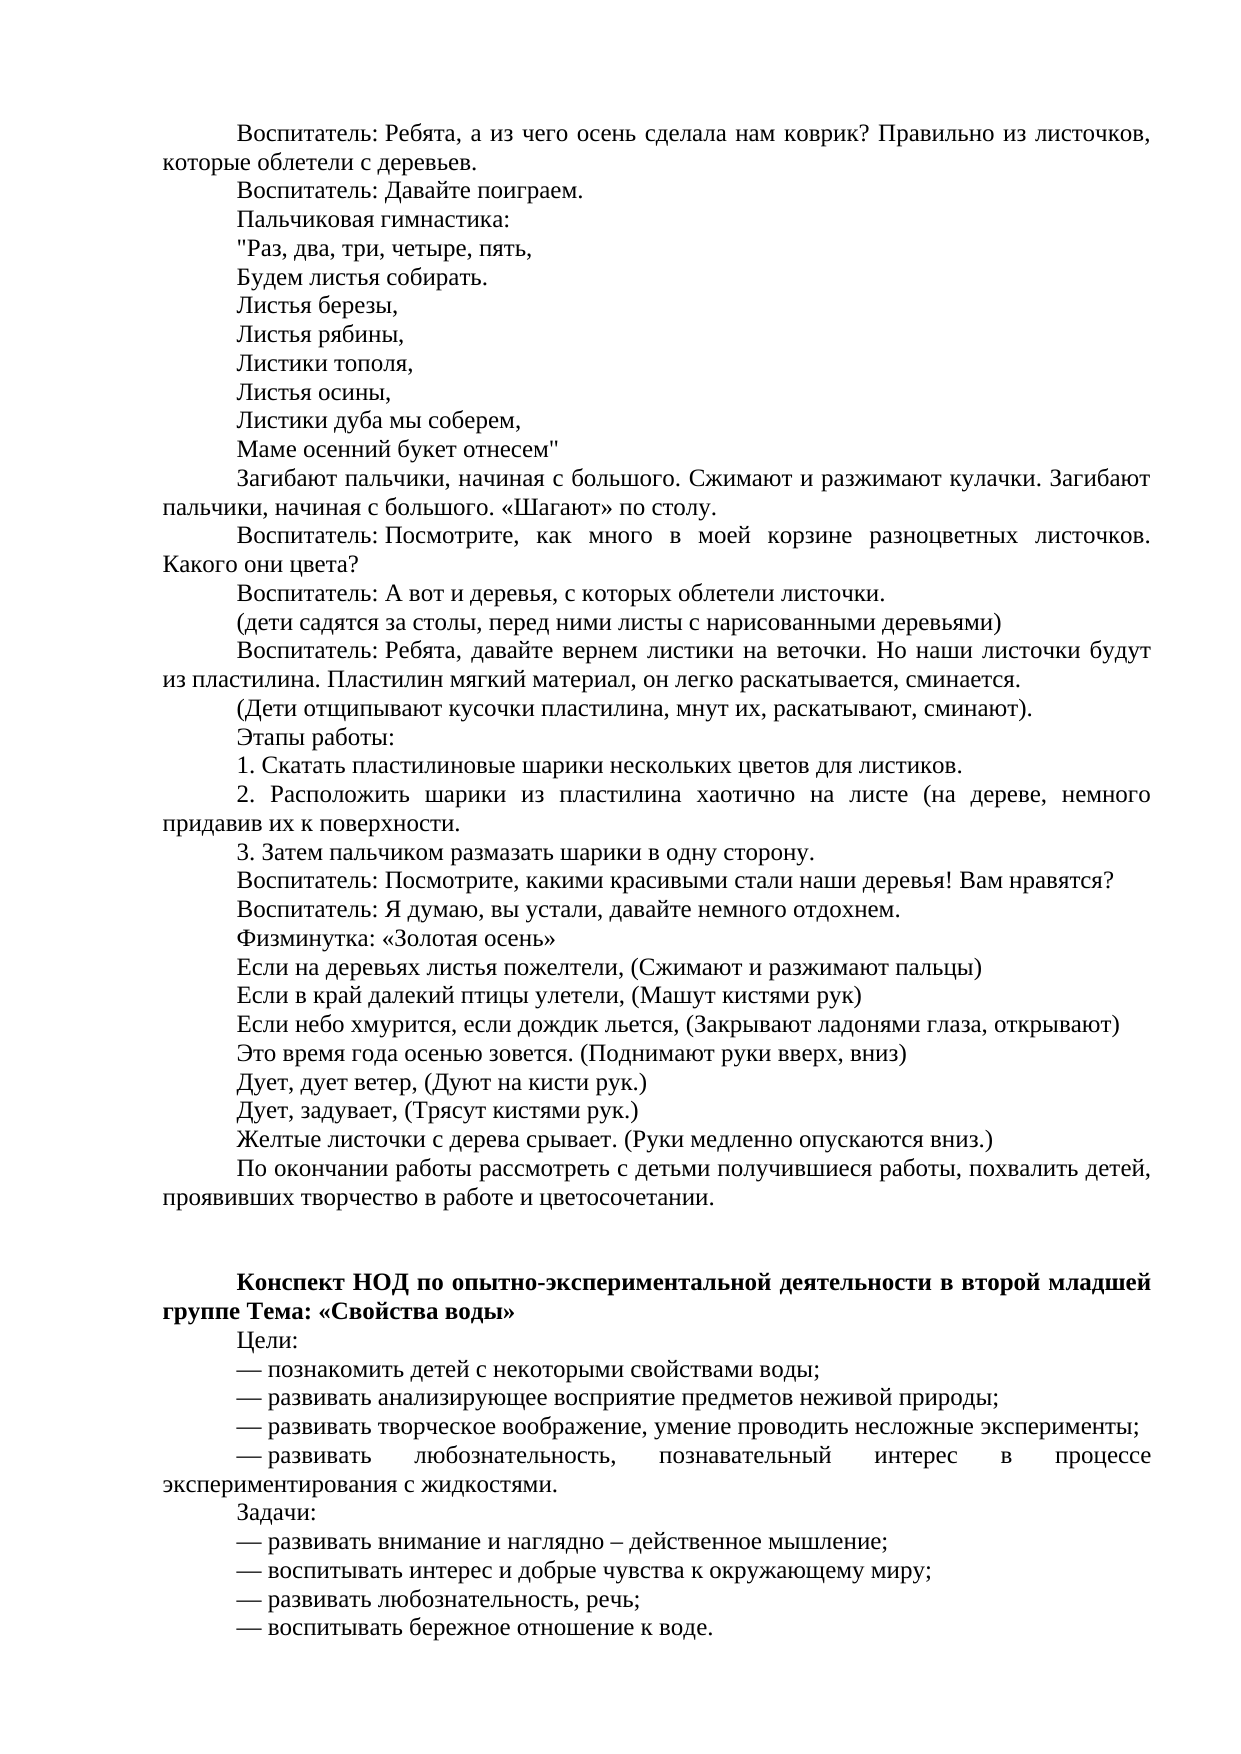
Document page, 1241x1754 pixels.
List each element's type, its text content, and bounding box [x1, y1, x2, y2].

text — развивать внимание и наглядно – действенное мышление; [162, 1526, 1152, 1555]
text Воспитатель: А вот и деревья, с которых облетели листочки. [162, 578, 1152, 607]
text Физминутка: «Золотая осень» [162, 923, 1152, 952]
text — развивать творческое воображение, умение проводить несложные эксперименты; [162, 1411, 1152, 1440]
text (дети садятся за столы, перед ними листы с нарисованными деревьями) [162, 607, 1152, 636]
text (Дети отщипывают кусочки пластилина, мнут их, раскатывают, сминают). [162, 693, 1152, 722]
text Листики дуба мы соберем, [162, 406, 1152, 434]
text Это время года осенью зовется. (Поднимают руки вверх, вниз) [162, 1038, 1152, 1067]
text Загибают пальчики, начиная с большого. Сжимают и разжимают кулачки. Загибают пальчики, начиная с большого. «Шагают» по столу. [162, 463, 1152, 521]
text Пальчиковая гимнастика: [162, 204, 1152, 233]
text Если небо хмурится, если дождик льется, (Закрывают ладонями глаза, открывают) [162, 1009, 1152, 1038]
text "Раз, два, три, четыре, пять, [162, 233, 1152, 262]
text Воспитатель: Я думаю, вы устали, давайте немного отдохнем. [162, 894, 1152, 923]
text Задачи: [162, 1497, 1152, 1526]
text По окончании работы рассмотреть с детьми получившиеся работы, похвалить детей, проявивших творчество в работе и цветосочетании. [162, 1153, 1152, 1211]
text Маме осенний букет отнесем" [162, 434, 1152, 463]
text Воспитатель: Ребята, а из чего осень сделала нам коврик? Правильно из листочков, которые облетели с деревьев. [162, 118, 1152, 176]
text Этапы работы: [162, 722, 1152, 751]
text Дует, дует ветер, (Дуют на кисти рук.) [162, 1067, 1152, 1096]
text Воспитатель: Посмотрите, как много в моей корзине разноцветных листочков. Какого они цвета? [162, 521, 1152, 578]
text Листья березы, [162, 291, 1152, 319]
text 3. Затем пальчиком размазать шарики в одну сторону. [162, 837, 1152, 866]
text Листики тополя, [162, 348, 1152, 377]
text — развивать любознательность, познавательный интерес в процессе экспериментирования с жидкостями. [162, 1440, 1152, 1497]
text Если на деревьях листья пожелтели, (Сжимают и разжимают пальцы) [162, 952, 1152, 981]
text Будем листья собирать. [162, 262, 1152, 291]
text Дует, задувает, (Трясут кистями рук.) [162, 1096, 1152, 1124]
text Воспитатель: Давайте поиграем. [162, 176, 1152, 204]
text Если в край далекий птицы улетели, (Машут кистями рук) [162, 981, 1152, 1009]
text Желтые листочки с дерева срывает. (Руки медленно опускаются вниз.) [162, 1124, 1152, 1153]
text Воспитатель: Посмотрите, какими красивыми стали наши деревья! Вам нравятся? [162, 866, 1152, 894]
text — развивать любознательность, речь; [162, 1584, 1152, 1612]
text Листья осины, [162, 377, 1152, 406]
text — развивать анализирующее восприятие предметов неживой природы; [162, 1382, 1152, 1411]
text 2. Расположить шарики из пластилина хаотично на листе (на дереве, немного придавив их к поверхности. [162, 779, 1152, 837]
text Конспект НОД по опытно-экспериментальной деятельности в второй младшей группе Тема: «Свойства воды» [162, 1267, 1152, 1325]
text Воспитатель: Ребята, давайте вернем листики на веточки. Но наши листочки будут из пластилина. Пластилин мягкий материал, он легко раскатывается, сминается. [162, 636, 1152, 693]
text 1. Скатать пластилиновые шарики нескольких цветов для листиков. [162, 751, 1152, 779]
text — воспитывать бережное отношение к воде. [162, 1612, 1152, 1641]
text Цели: [162, 1325, 1152, 1354]
text — воспитывать интерес и добрые чувства к окружающему миру; [162, 1555, 1152, 1584]
text — познакомить детей с некоторыми свойствами воды; [162, 1354, 1152, 1382]
text Листья рябины, [162, 319, 1152, 348]
